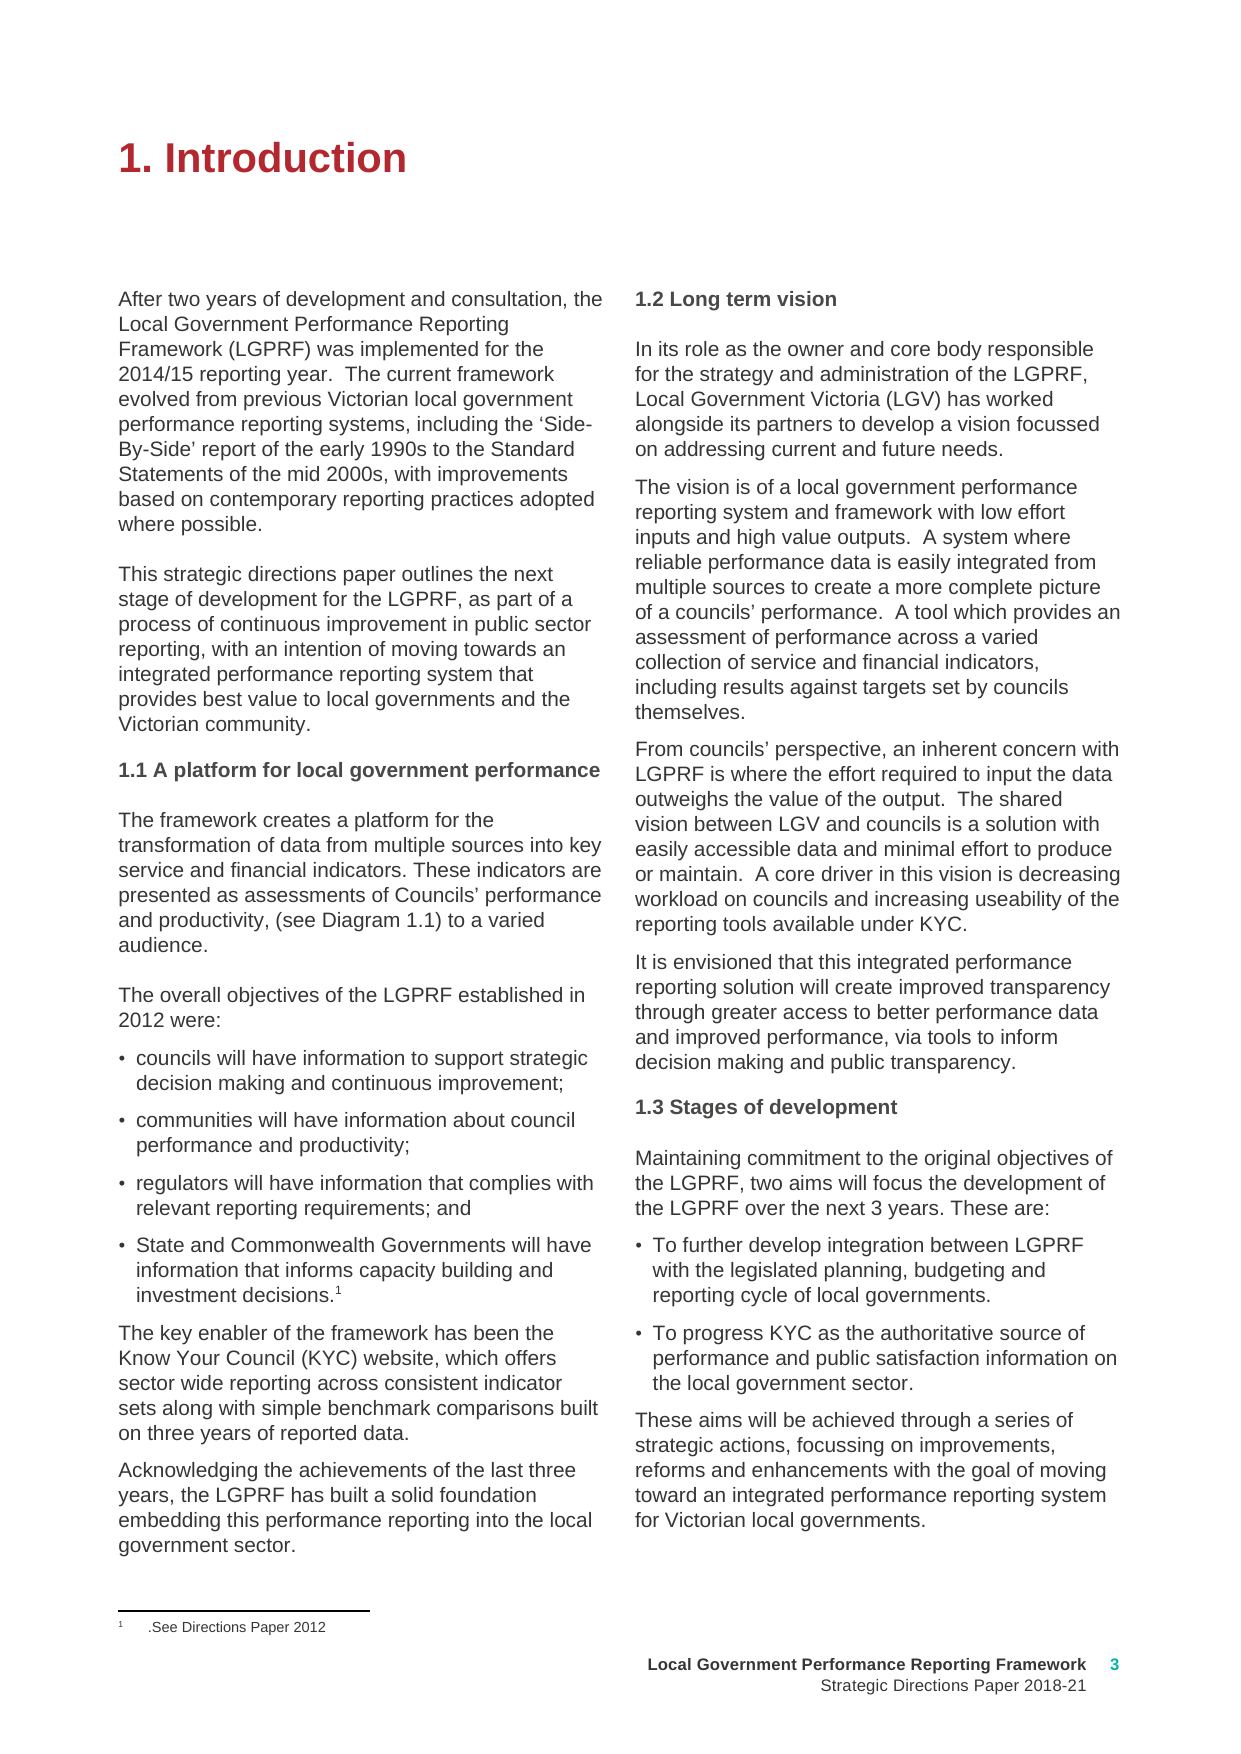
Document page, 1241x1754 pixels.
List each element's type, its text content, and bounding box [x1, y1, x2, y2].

list communities will have information about council performance and productivity; [118, 1107, 605, 1157]
subtitle 1.1 A platform for local government performance [118, 757, 605, 782]
text Maintaining commitment to the original objectives of the LGPRF, two aims will focus the development of the LGPRF over the next 3 years. These are: [635, 1144, 1122, 1219]
list To progress KYC as the authoritative source of performance and public satisfaction information on the local government sector. [635, 1319, 1122, 1394]
text After two years of development and consultation, the Local Government Performance Reporting Framework (LGPRF) was implemented for the 2014/15 reporting year. The current framework evolved from previous Victorian local government performance reporting systems, including the ‘Side-By-Side’ report of the early 1990s to the Standard Statements of the mid 2000s, with improvements based on contemporary reporting practices adopted where possible. [118, 286, 605, 536]
subtitle 1.3 Stages of development [635, 1094, 1122, 1119]
list Acknowledging the achievements of the last three years, the LGPRF has built a solid foundation embedding this performance reporting into the local government sector. [118, 1457, 605, 1557]
text The overall objectives of the LGPRF established in 2012 were: [118, 982, 605, 1032]
text In its role as the owner and core body responsible for the strategy and administration of the LGPRF, Local Government Victoria (LGV) has worked alongside its partners to develop a vision focussed on addressing current and future needs. [635, 336, 1122, 461]
subtitle 1.2 Long term vision [635, 286, 1122, 311]
text The framework creates a platform for the transformation of data from multiple sources into key service and financial indicators. These indicators are presented as assessments of Councils’ performance and productivity, (see Diagram 1.1) to a varied audience. [118, 807, 605, 957]
list These aims will be achieved through a series of strategic actions, focussing on improvements, reforms and enhancements with the goal of moving toward an integrated performance reporting system for Victorian local governments. [635, 1407, 1122, 1532]
list councils will have information to support strategic decision making and continuous improvement; [118, 1044, 605, 1094]
text It is envisioned that this integrated performance reporting solution will create improved transparency through greater access to better performance data and improved performance, via tools to inform decision making and public transparency. [635, 949, 1122, 1074]
list To further develop integration between LGPRF with the legislated planning, budgeting and reporting cycle of local governments. [635, 1232, 1122, 1307]
subtitle 1. Introduction [118, 135, 1122, 181]
text From councils’ perspective, an inherent concern with LGPRF is where the effort required to input the data outweighs the value of the output. The shared vision between LGV and councils is a solution with easily accessible data and minimal effort to produce or maintain. A core driver in this vision is decreasing workload on councils and increasing useability of the reporting tools available under KYC. [635, 736, 1122, 936]
list regulators will have information that complies with relevant reporting requirements; and [118, 1169, 605, 1219]
text The vision is of a local government performance reporting system and framework with low effort inputs and high value outputs. A system where reliable performance data is easily integrated from multiple sources to create a more complete picture of a councils’ performance. A tool which provides an assessment of performance across a varied collection of service and financial indicators, including results against targets set by councils themselves. [635, 474, 1122, 724]
text This strategic directions paper outlines the next stage of development for the LGPRF, as part of a process of continuous improvement in public sector reporting, with an intention of moving towards an integrated performance reporting system that provides best value to local governments and the Victorian community. [118, 561, 605, 736]
list The key enabler of the framework has been the Know Your Council (KYC) website, which offers sector wide reporting across consistent indicator sets along with simple benchmark comparisons built on three years of reported data. [118, 1319, 605, 1444]
list State and Commonwealth Governments will have information that informs capacity building and investment decisions. [118, 1232, 605, 1307]
